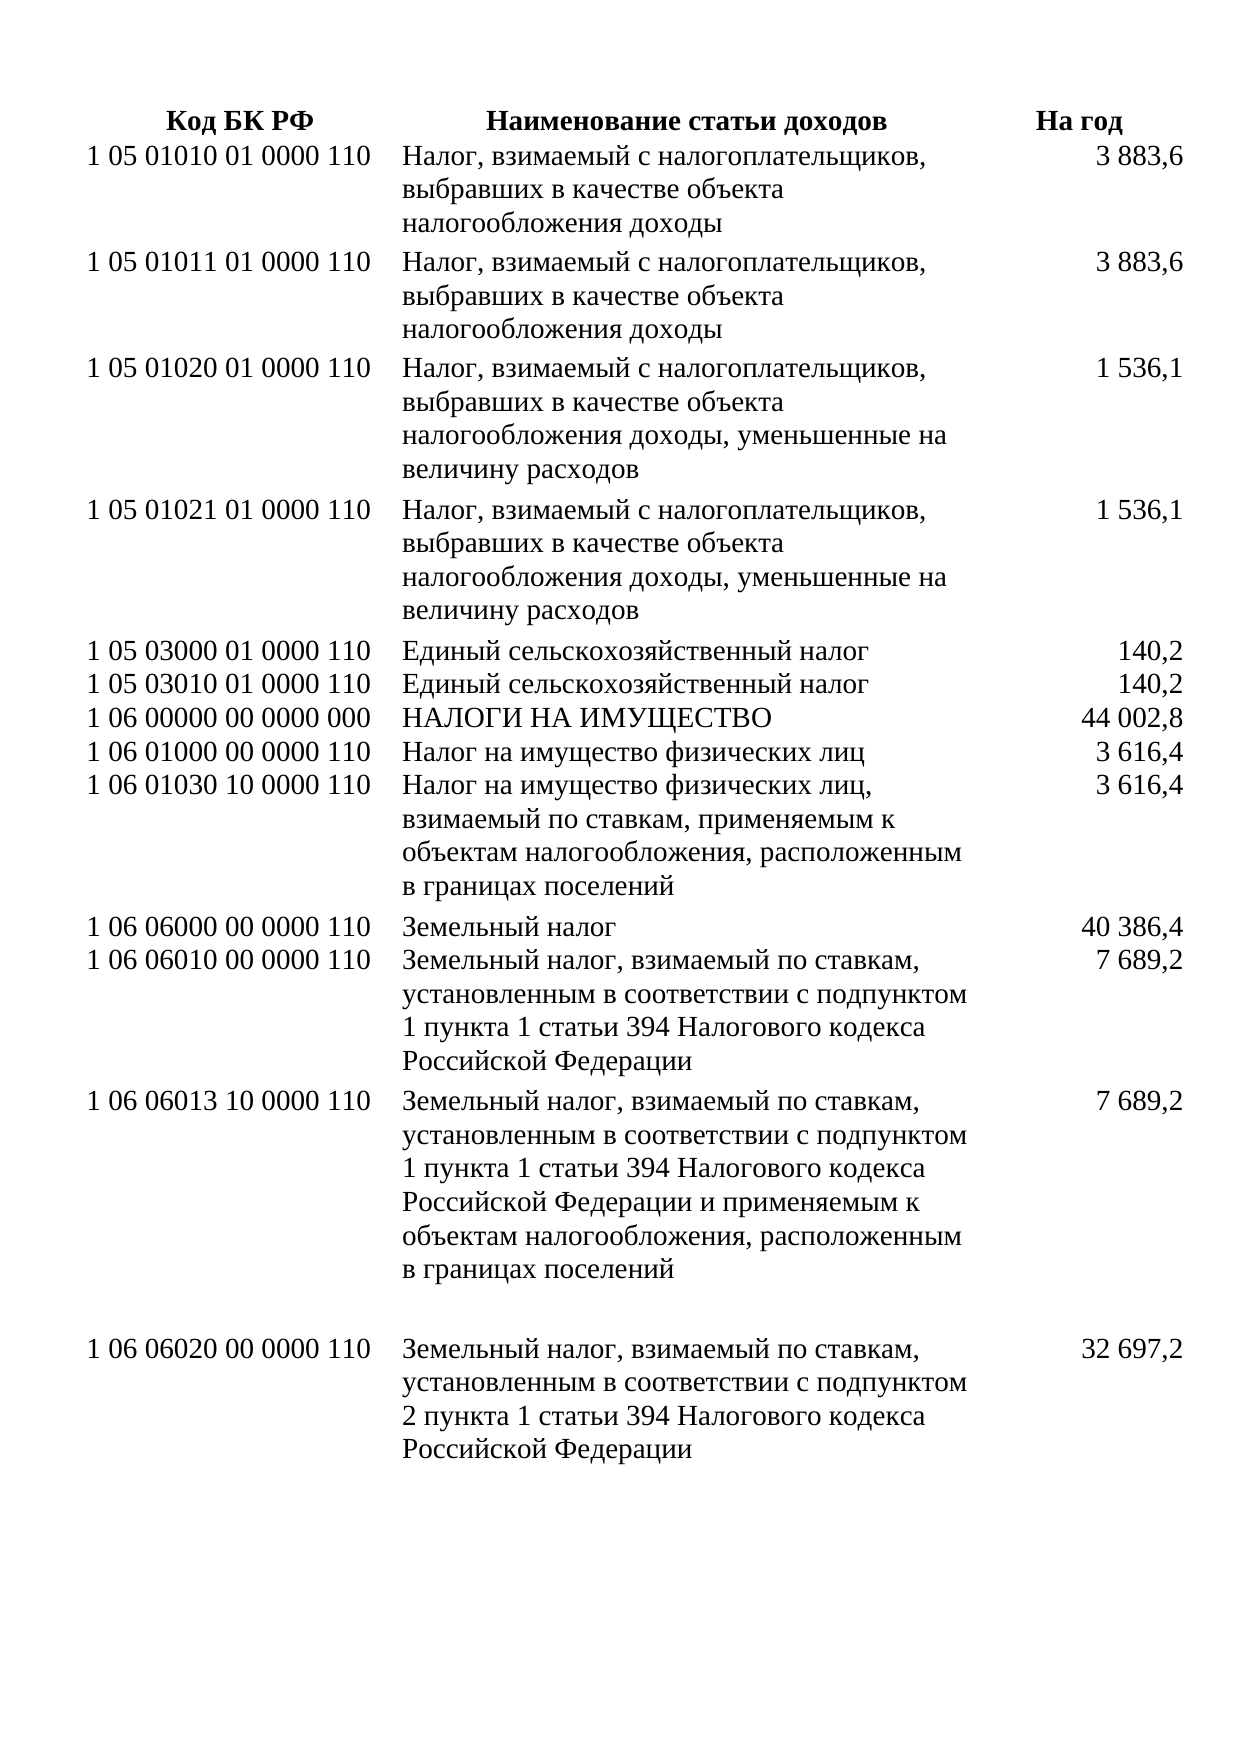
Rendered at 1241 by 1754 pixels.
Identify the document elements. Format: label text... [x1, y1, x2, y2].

text величину расходов [77, 592, 1199, 626]
text в границах поселений [77, 1251, 1199, 1285]
text налогообложения доходы, уменьшенные на [77, 559, 1199, 592]
text выбравших в качестве объекта [77, 278, 1199, 311]
text Код БК РФ Наименование статьи доходов На год [77, 103, 1199, 136]
text 1 пункта 1 статьи 394 Налогового кодекса [77, 1009, 1199, 1043]
text налогообложения доходы [77, 311, 1199, 345]
text 1 06 01000 00 0000 110 Налог на имущество физических лиц 3 616,4 [77, 734, 1199, 767]
text Российской Федерации [77, 1432, 1199, 1465]
text Российской Федерации и применяемым к [77, 1184, 1199, 1218]
text объектам налогообложения, расположенным [77, 1218, 1199, 1251]
text выбравших в качестве объекта [77, 171, 1199, 205]
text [77, 1398, 1199, 1432]
text выбравших в качестве объекта [77, 525, 1199, 559]
text налогообложения доходы [77, 205, 1199, 238]
text 1 06 06020 00 0000 110 Земельный налог, взимаемый по ставкам, 32 697,2 [77, 1331, 1199, 1364]
text выбравших в качестве объекта [77, 384, 1199, 417]
text взимаемый по ставкам, применяемым к [77, 801, 1199, 834]
text 1 05 01021 01 0000 110 Налог, взимаемый с налогоплательщиков, 1 536,1 [77, 492, 1199, 525]
text 1 пункта 1 статьи 394 Налогового кодекса [77, 1151, 1199, 1184]
text 1 06 00000 00 0000 000 НАЛОГИ НА ИМУЩЕСТВО 44 002,8 [77, 700, 1199, 734]
text 1 06 06000 00 0000 110 Земельный налог 40 386,4 [77, 909, 1199, 942]
text Российской Федерации [77, 1043, 1199, 1076]
text установленным в соответствии с подпунктом [77, 976, 1199, 1009]
text величину расходов [77, 451, 1199, 484]
text 1 05 03000 01 0000 110 Единый сельскохозяйственный налог 140,2 [77, 633, 1199, 667]
text 1 06 06010 00 0000 110 Земельный налог, взимаемый по ставкам, 7 689,2 [77, 942, 1199, 976]
text 1 05 01010 01 0000 110 Налог, взимаемый с налогоплательщиков, 3 883,6 [77, 138, 1199, 171]
text 1 05 01020 01 0000 110 Налог, взимаемый с налогоплательщиков, 1 536,1 [77, 350, 1199, 384]
text 1 06 01030 10 0000 110 Налог на имущество физических лиц, 3 616,4 [77, 767, 1199, 801]
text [77, 1364, 1199, 1398]
text объектам налогообложения, расположенным [77, 834, 1199, 868]
text 1 06 06013 10 0000 110 Земельный налог, взимаемый по ставкам, 7 689,2 [77, 1083, 1199, 1117]
text 1 05 03010 01 0000 110 Единый сельскохозяйственный налог 140,2 [77, 667, 1199, 700]
text налогообложения доходы, уменьшенные на [77, 417, 1199, 451]
text в границах поселений [77, 868, 1199, 901]
text 1 05 01011 01 0000 110 Налог, взимаемый с налогоплательщиков, 3 883,6 [77, 244, 1199, 278]
text установленным в соответствии с подпунктом [77, 1117, 1199, 1151]
